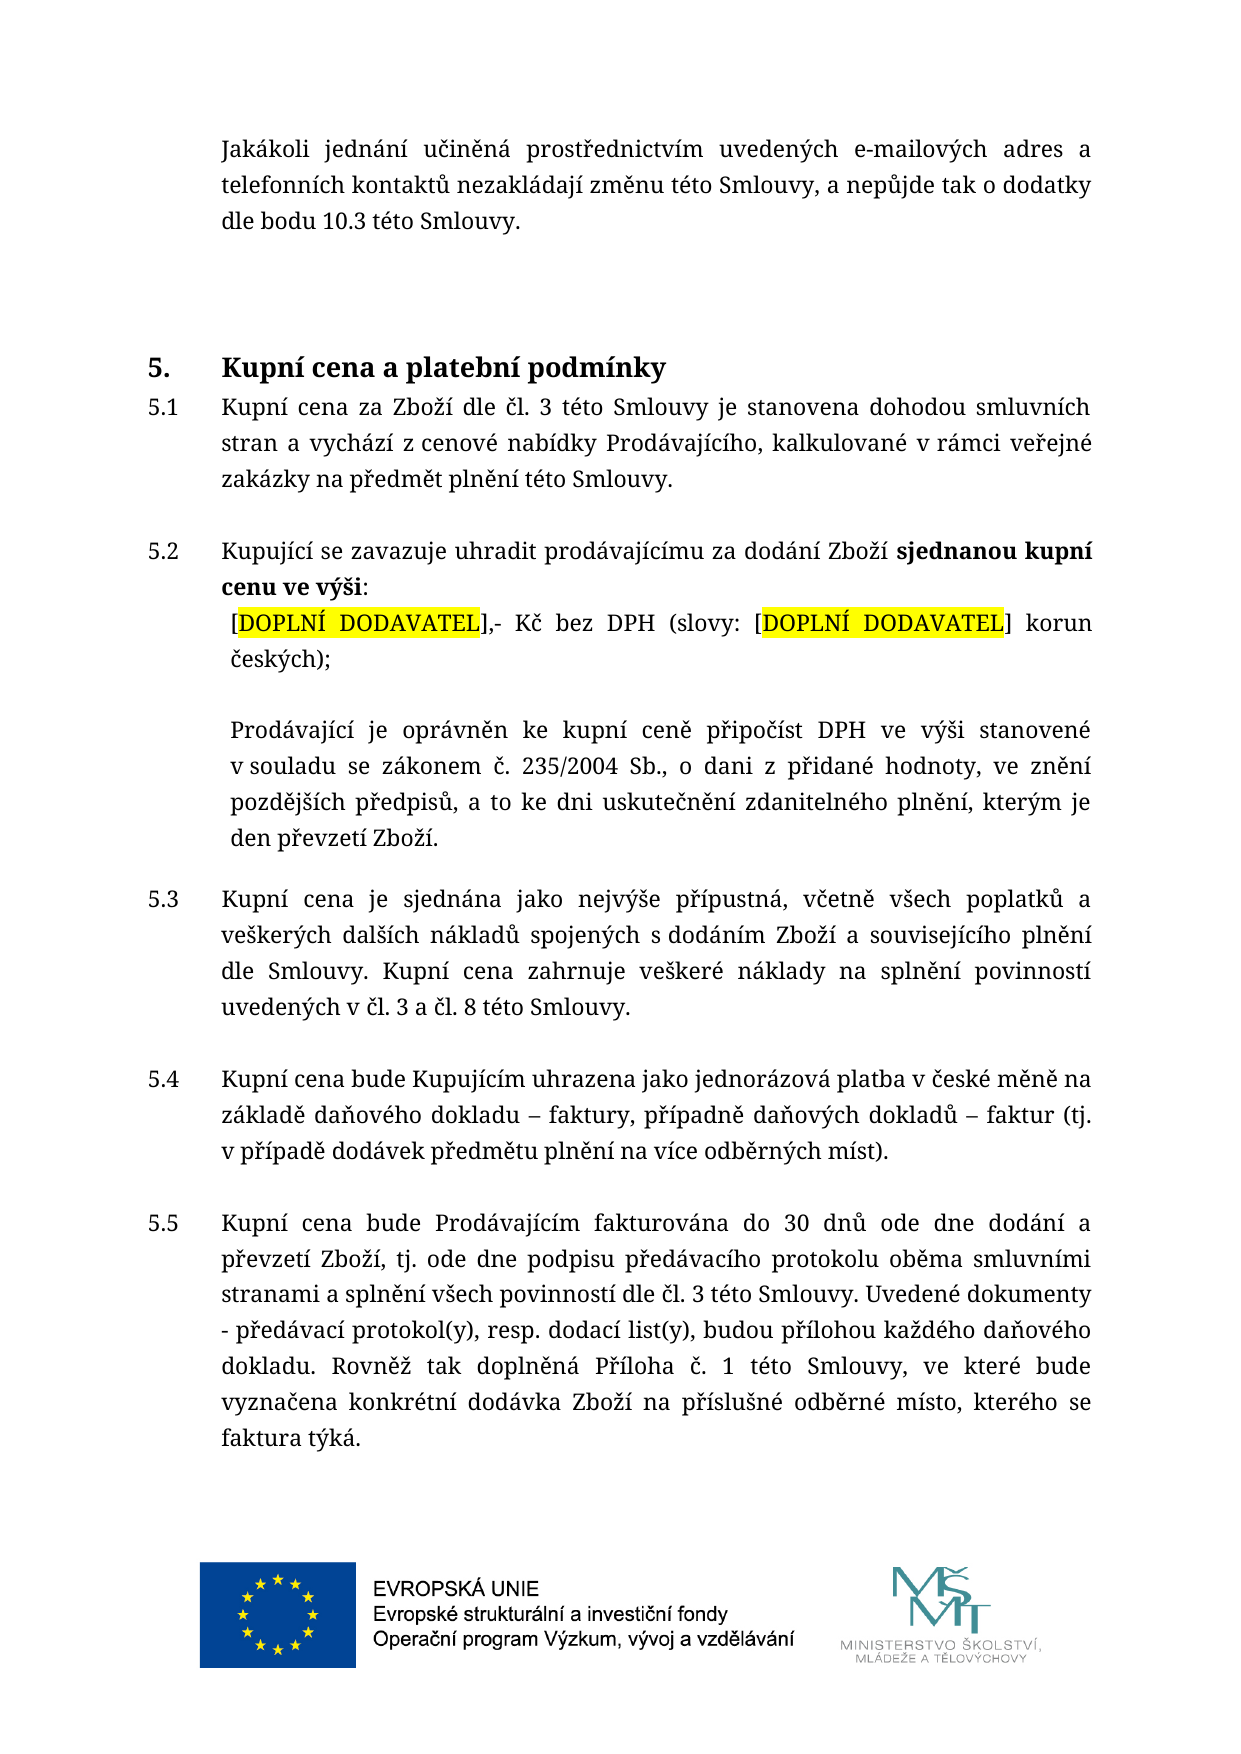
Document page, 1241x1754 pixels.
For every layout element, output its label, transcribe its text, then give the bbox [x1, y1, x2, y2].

text 5.5 Kupní cena bude Prodávajícím fakturována do 30 dnů ode dne dodání a převzetí Zboží, tj. ode dne podpisu předávacího protokolu oběma smluvními stranami a splnění všech povinností dle čl. 3 této Smlouvy. Uvedené dokumenty - předávací protokol(y), resp. dodací list(y), budou přílohou každého daňového dokladu. Rovněž tak doplněná Příloha č. 1 této Smlouvy, ve které bude vyznačena konkrétní dodávka Zboží na příslušné odběrné místo, kterého se faktura týká. [148, 1207, 1093, 1453]
text 5.4 Kupní cena bude Kupujícím uhrazena jako jednorázová platba v české měně na základě daňového dokladu – faktury, případně daňových dokladů – faktur (tj. v případě dodávek předmětu plnění na více odběrných míst). [148, 1063, 1093, 1166]
text 5.3 Kupní cena je sjednána jako nejvýše přípustná, včetně všech poplatků a veškerých dalších nákladů spojených s dodáním Zboží a souvisejícího plnění dle Smlouvy. Kupní cena zahrnuje veškeré náklady na splnění povinností uvedených v čl. 3 a čl. 8 této Smlouvy. [148, 883, 1093, 1022]
list [DOPLNÍ DODAVATEL],- Kč bez DPH (slovy: [DOPLNÍ DODAVATEL] korun českých); [230, 607, 1093, 674]
text Jakákoli jednání učiněná prostřednictvím uvedených e-mailových adres a telefonních kontaktů nezakládají změnu této Smlouvy, a nepůjde tak o dodatky dle bodu 10.3 této Smlouvy. [221, 133, 1093, 236]
text 5. Kupní cena a platební podmínky [148, 348, 1093, 385]
list Prodávající je oprávněn ke kupní ceně připočíst DPH ve výši stanovené v souladu se zákonem č. 235/2004 Sb., o dani z přidané hodnoty, ve znění pozdějších předpisů, a to ke dni uskutečnění zdanitelného plnění, kterým je den převzetí Zboží. [230, 714, 1093, 853]
text 5.2 Kupující se zavazuje uhradit prodávajícímu za dodání Zboží sjednanou kupní cenu ve výši: [148, 535, 1093, 602]
text 5.1 Kupní cena za Zboží dle čl. 3 této Smlouvy je stanovena dohodou smluvních stran a vychází z cenové nabídky Prodávajícího, kalkulované v rámci veřejné zakázky na předmět plnění této Smlouvy. [148, 391, 1093, 494]
picture [147, 1509, 1093, 1720]
